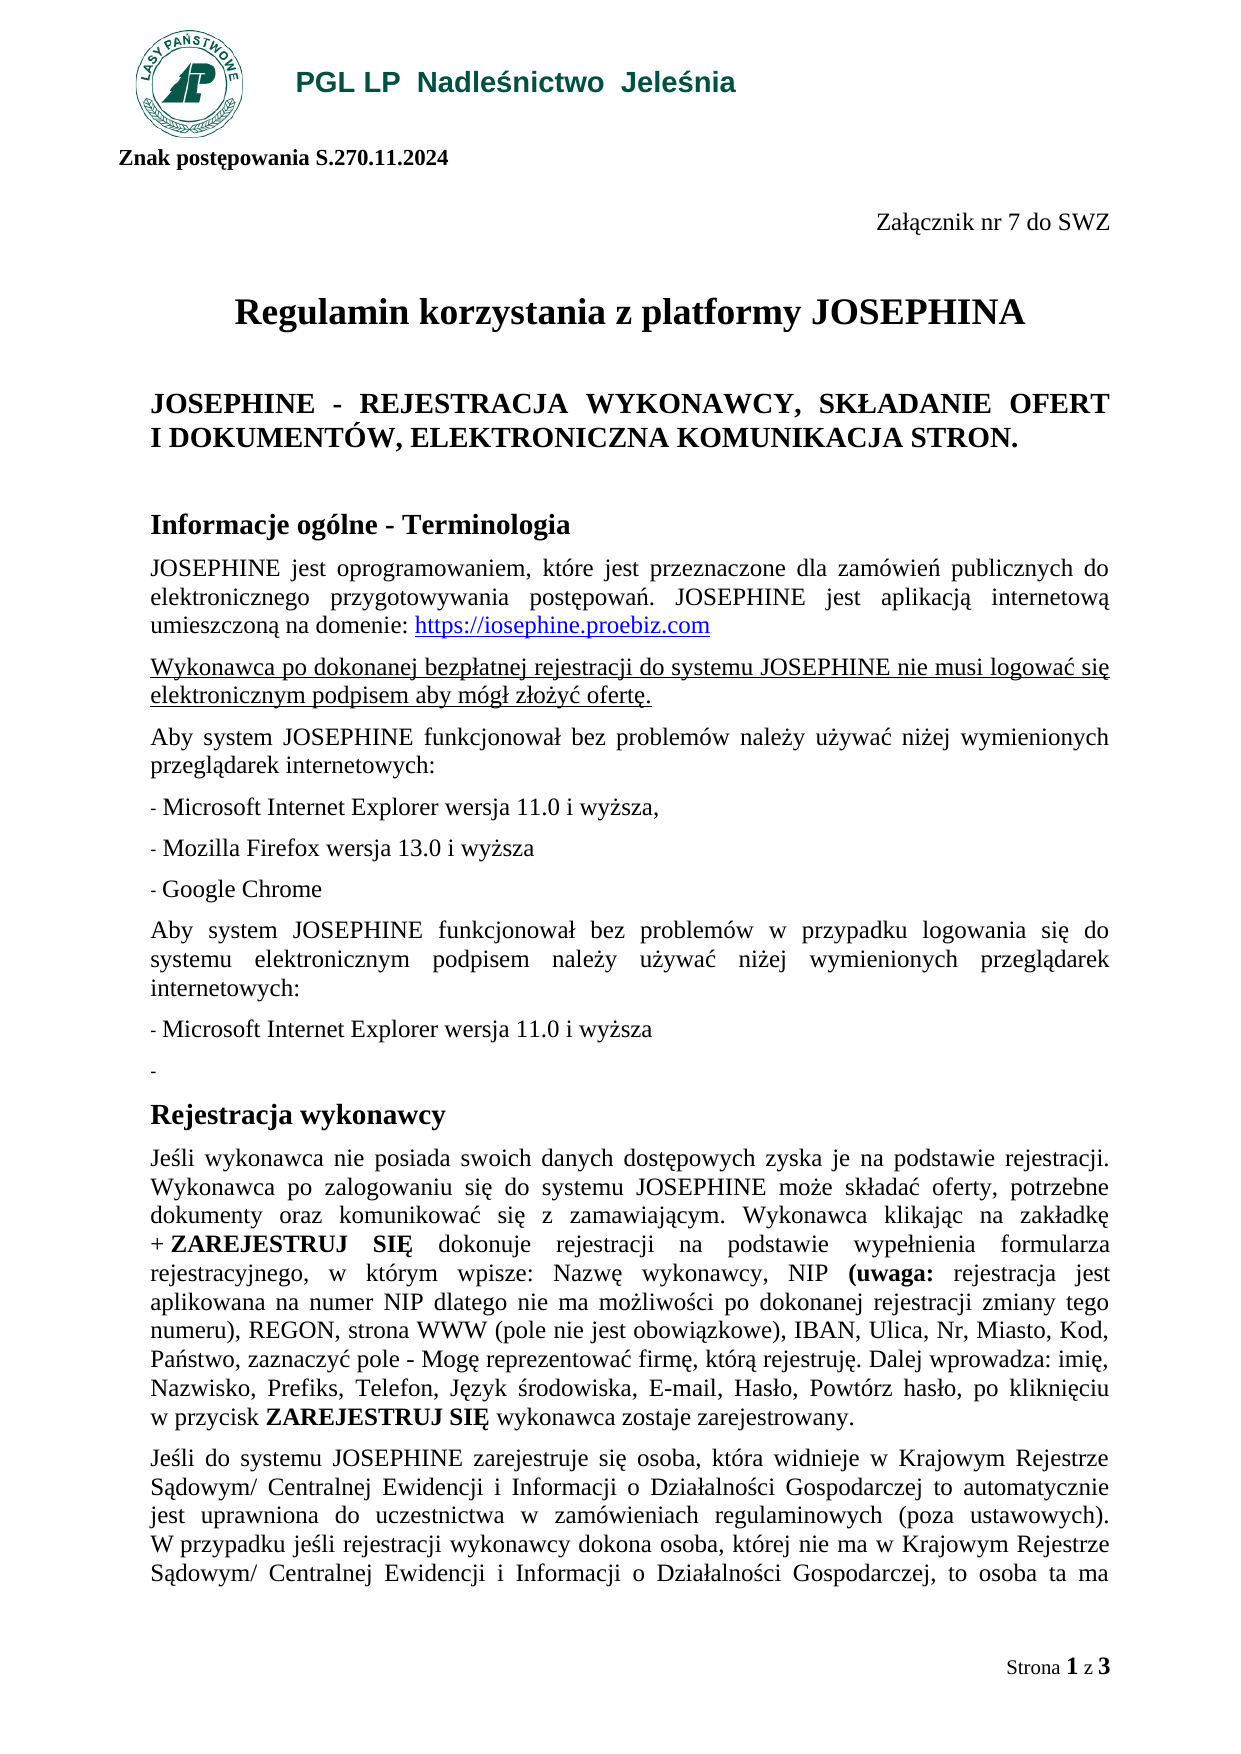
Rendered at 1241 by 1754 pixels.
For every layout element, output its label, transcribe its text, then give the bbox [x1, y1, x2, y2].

list Microsoft Internet Explorer wersja 11.0 i wyższa, [150, 792, 1110, 821]
list Mozilla Firefox wersja 13.0 i wyższa [150, 833, 1110, 862]
text JOSEPHINE jest oprogramowaniem, które jest przeznaczone dla zamówień publicznych do elektronicznego przygotowywania postępowań. JOSEPHINE jest aplikacją internetową umieszczoną na domenie: https://iosephine.proebiz.com [150, 553, 1110, 639]
text Aby system JOSEPHINE funkcjonował bez problemów należy używać niżej wymienionych przeglądarek internetowych: [150, 722, 1110, 779]
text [150, 1443, 1110, 1587]
text Wykonawca po dokonanej bezpłatnej rejestracji do systemu JOSEPHINE nie musi logować się elektronicznym podpisem aby mógł złożyć ofertę. [150, 652, 1110, 677]
text Załącznik nr 7 do SWZ [148, 207, 1110, 236]
text Aby system JOSEPHINE funkcjonował bez problemów w przypadku logowania się do systemu elektronicznym podpisem należy używać niżej wymienionych przeglądarek internetowych: [150, 916, 1110, 1002]
text Regulamin korzystania z platformy JOSEPHINA [150, 289, 1110, 332]
text Jeśli wykonawca nie posiada swoich danych dostępowych zyska je na podstawie rejestracji. Wykonawca po zalogowaniu się do systemu JOSEPHINE może składać oferty, potrzebne dokumenty oraz komunikować się z zamawiającym. Wykonawca klikając na zakładkę + ZAREJESTRUJ SIĘ dokonuje rejestracji na podstawie wypełnienia formularza rejestracyjnego, w którym wpisze: Nazwę wykonawcy, NIP (uwaga: rejestracja jest aplikowana na numer NIP dlatego nie ma możliwości po dokonanej rejestracji zmiany tego numeru), REGON, strona WWW (pole nie jest obowiązkowe), IBAN, Ulica, Nr, Miasto, Kod, Państwo, zaznaczyć pole - Mogę reprezentować firmę, którą rejestruję. Dalej wprowadza: imię, Nazwisko, Prefiks, Telefon, Język środowiska, E-mail, Hasło, Powtórz hasło, po kliknięciu w przycisk ZAREJESTRUJ SIĘ wykonawca zostaje zarejestrowany. [150, 1143, 1110, 1430]
text Wykonawca po dokonanej bezpłatnej rejestracji do systemu JOSEPHINE nie musi logować się elektronicznym podpisem aby mógł złożyć ofertę. [150, 678, 1110, 709]
list Microsoft Internet Explorer wersja 11.0 i wyższa [150, 1014, 1110, 1043]
text Informacje ogólne - Terminologia [150, 507, 1110, 541]
text Rejestracja wykonawcy [150, 1097, 1110, 1130]
text JOSEPHINE - REJESTRACJA WYKONAWCY, SKŁADANIE OFERT I DOKUMENTÓW, ELEKTRONICZNA KOMUNIKACJA STRON. [150, 386, 1110, 453]
list Google Chrome [150, 874, 1110, 903]
